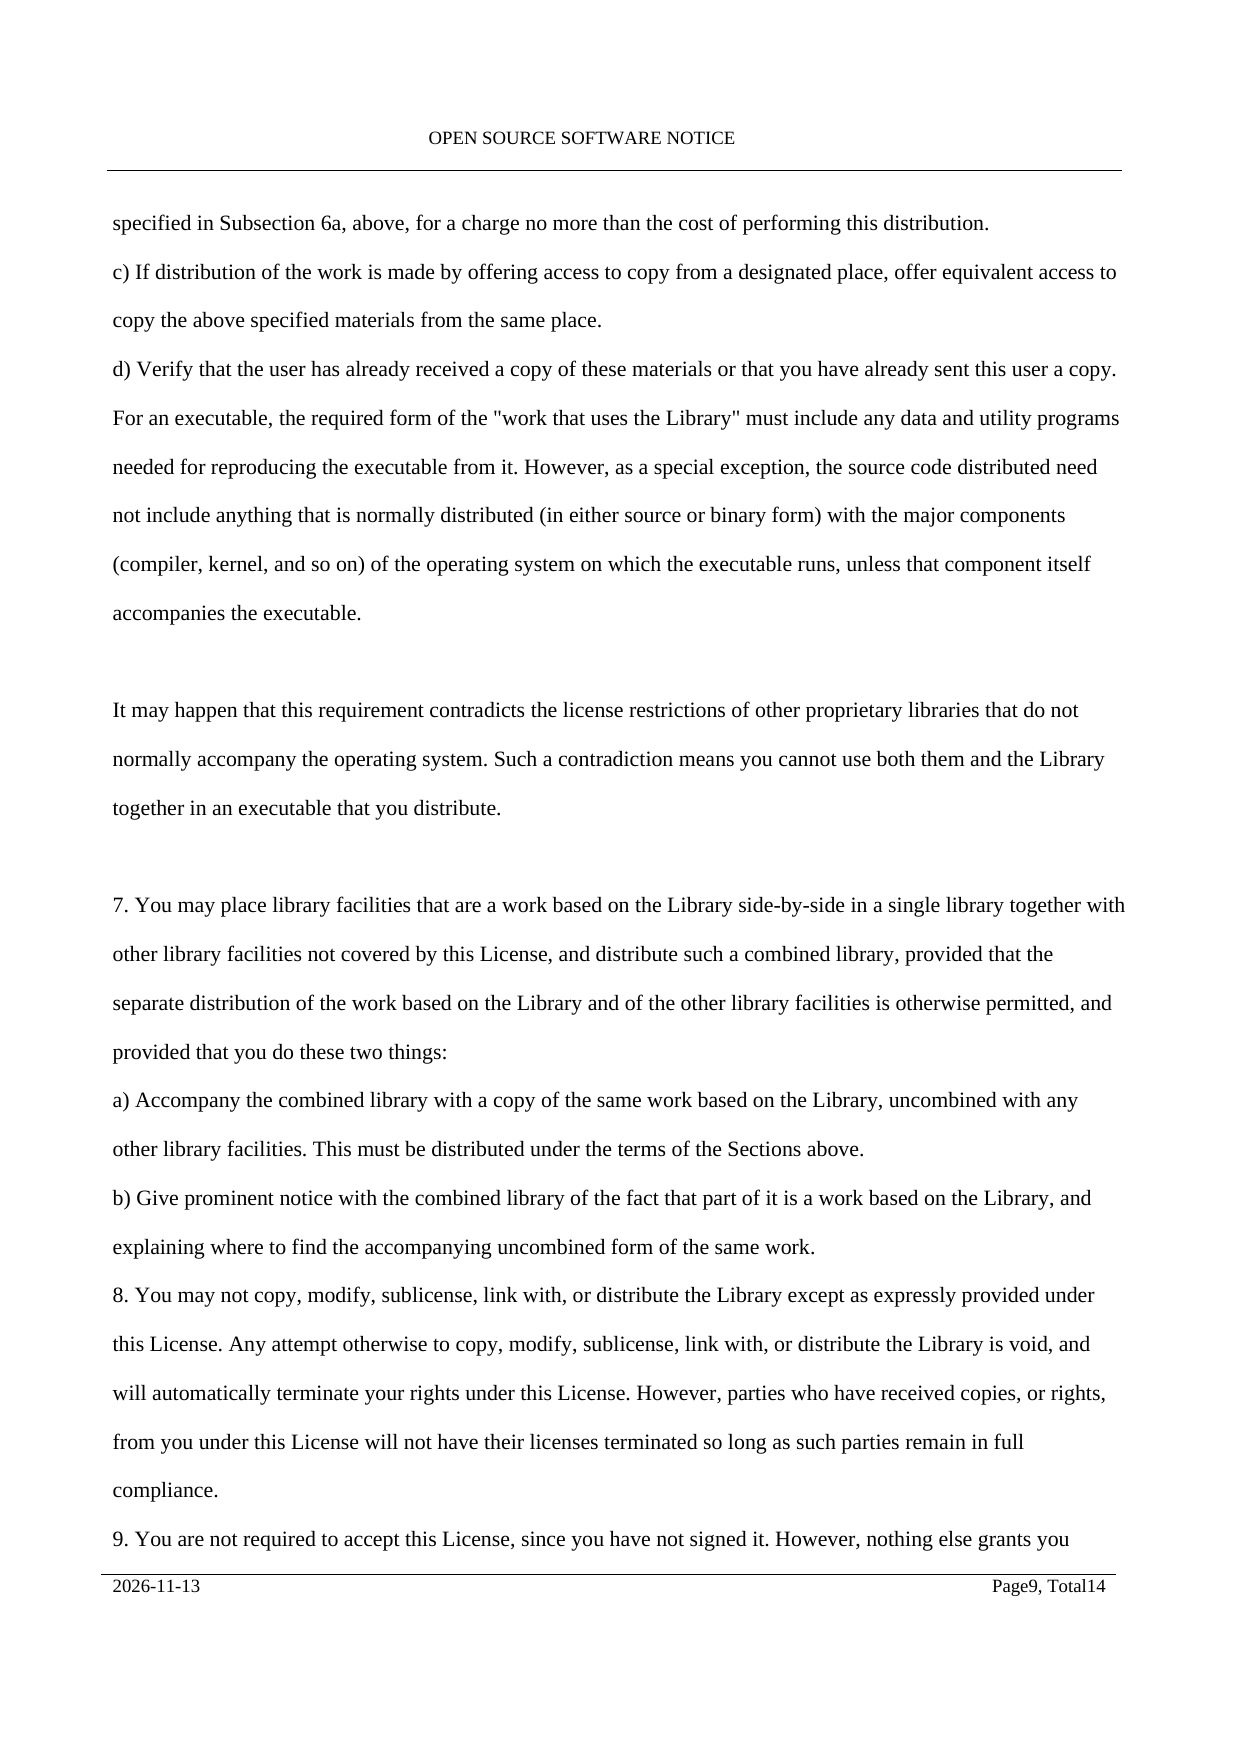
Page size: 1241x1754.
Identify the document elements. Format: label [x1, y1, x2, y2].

text [112, 206, 1128, 1555]
